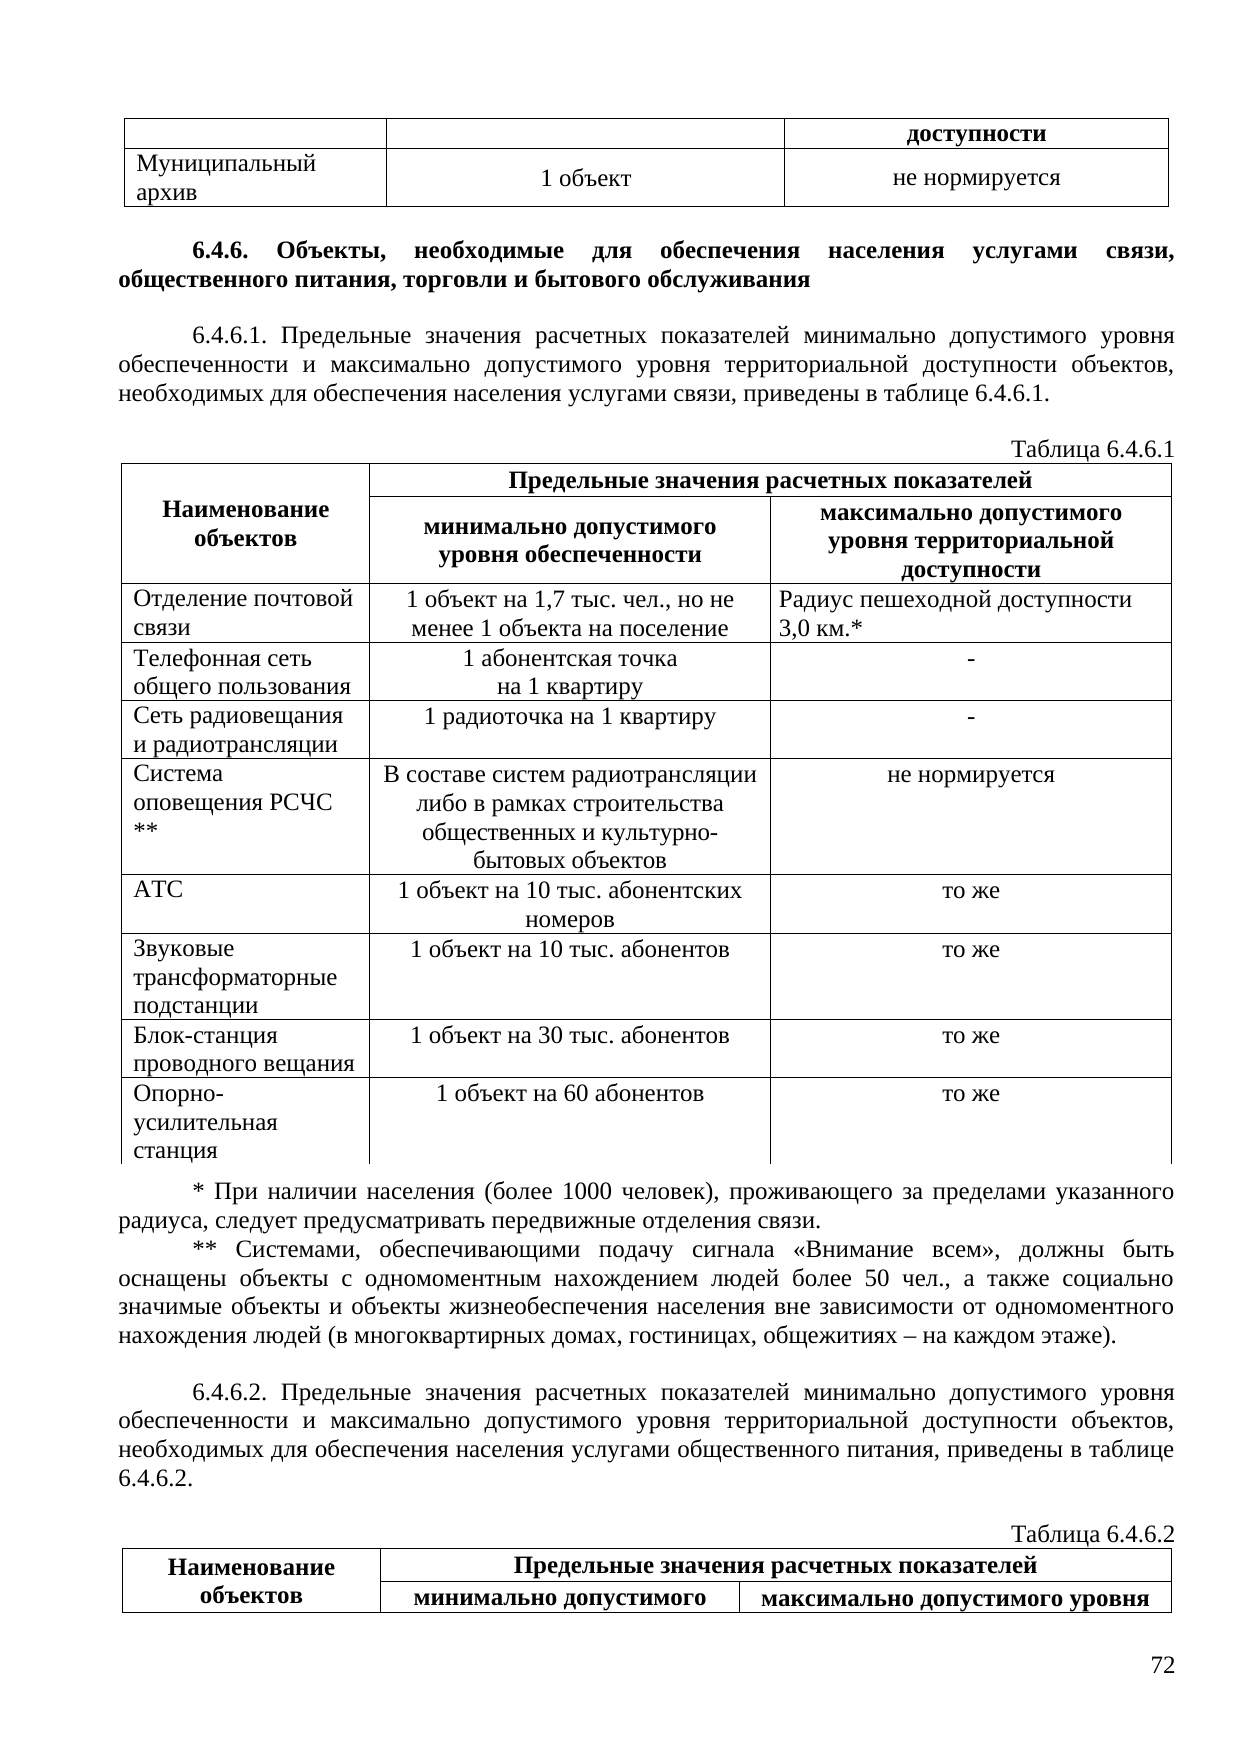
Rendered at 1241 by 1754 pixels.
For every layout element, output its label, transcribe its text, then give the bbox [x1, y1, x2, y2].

text 6.4.6.1. Предельные значения расчетных показателей минимально допустимого уровня обеспеченности и максимально допустимого уровня территориальной доступности объектов, необходимых для обеспечения населения услугами связи, приведены в таблице 6.4.6.1. [118, 321, 1175, 406]
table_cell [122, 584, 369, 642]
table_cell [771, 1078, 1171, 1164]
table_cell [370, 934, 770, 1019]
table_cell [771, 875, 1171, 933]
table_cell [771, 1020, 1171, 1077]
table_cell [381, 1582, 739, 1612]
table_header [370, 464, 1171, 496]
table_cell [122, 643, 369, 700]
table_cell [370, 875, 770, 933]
text ** Системами, обеспечивающими подачу сигнала «Внимание всем», должны быть оснащены объекты с одномоментным нахождением людей более 50 чел., а также социально значимые объекты и объекты жизнеобеспечения населения вне зависимости от одномоментного нахождения людей (в многоквартирных домах, гостиницах, общежитиях – на каждом этаже). [118, 1234, 1175, 1349]
text Таблица 6.4.6.2 [118, 1520, 1175, 1548]
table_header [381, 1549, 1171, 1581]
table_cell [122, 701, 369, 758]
text Таблица 6.4.6.1 [118, 435, 1175, 463]
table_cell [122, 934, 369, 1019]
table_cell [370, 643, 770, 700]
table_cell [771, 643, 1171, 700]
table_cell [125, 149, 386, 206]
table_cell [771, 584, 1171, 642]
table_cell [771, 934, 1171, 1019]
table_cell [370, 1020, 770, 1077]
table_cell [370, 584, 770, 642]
text 6.4.6.2. Предельные значения расчетных показателей минимально допустимого уровня обеспеченности и максимально допустимого уровня территориальной доступности объектов, необходимых для обеспечения населения услугами общественного питания, приведены в таблице 6.4.6.2. [118, 1377, 1175, 1491]
text * При наличии населения (более 1000 человек), проживающего за пределами указанного радиуса, следует предусматривать передвижные отделения связи. [118, 1176, 1175, 1234]
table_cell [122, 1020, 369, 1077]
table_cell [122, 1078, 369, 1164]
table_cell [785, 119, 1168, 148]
text 6.4.6. Объекты, необходимые для обеспечения населения услугами связи, общественного питания, торговли и бытового обслуживания [118, 235, 1175, 292]
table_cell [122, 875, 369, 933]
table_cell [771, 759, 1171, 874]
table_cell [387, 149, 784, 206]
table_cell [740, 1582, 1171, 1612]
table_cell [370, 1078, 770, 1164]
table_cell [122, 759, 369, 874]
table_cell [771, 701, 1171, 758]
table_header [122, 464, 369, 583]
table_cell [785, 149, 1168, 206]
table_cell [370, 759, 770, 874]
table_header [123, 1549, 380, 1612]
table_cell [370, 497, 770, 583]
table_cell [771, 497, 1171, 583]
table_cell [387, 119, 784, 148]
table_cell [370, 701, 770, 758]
